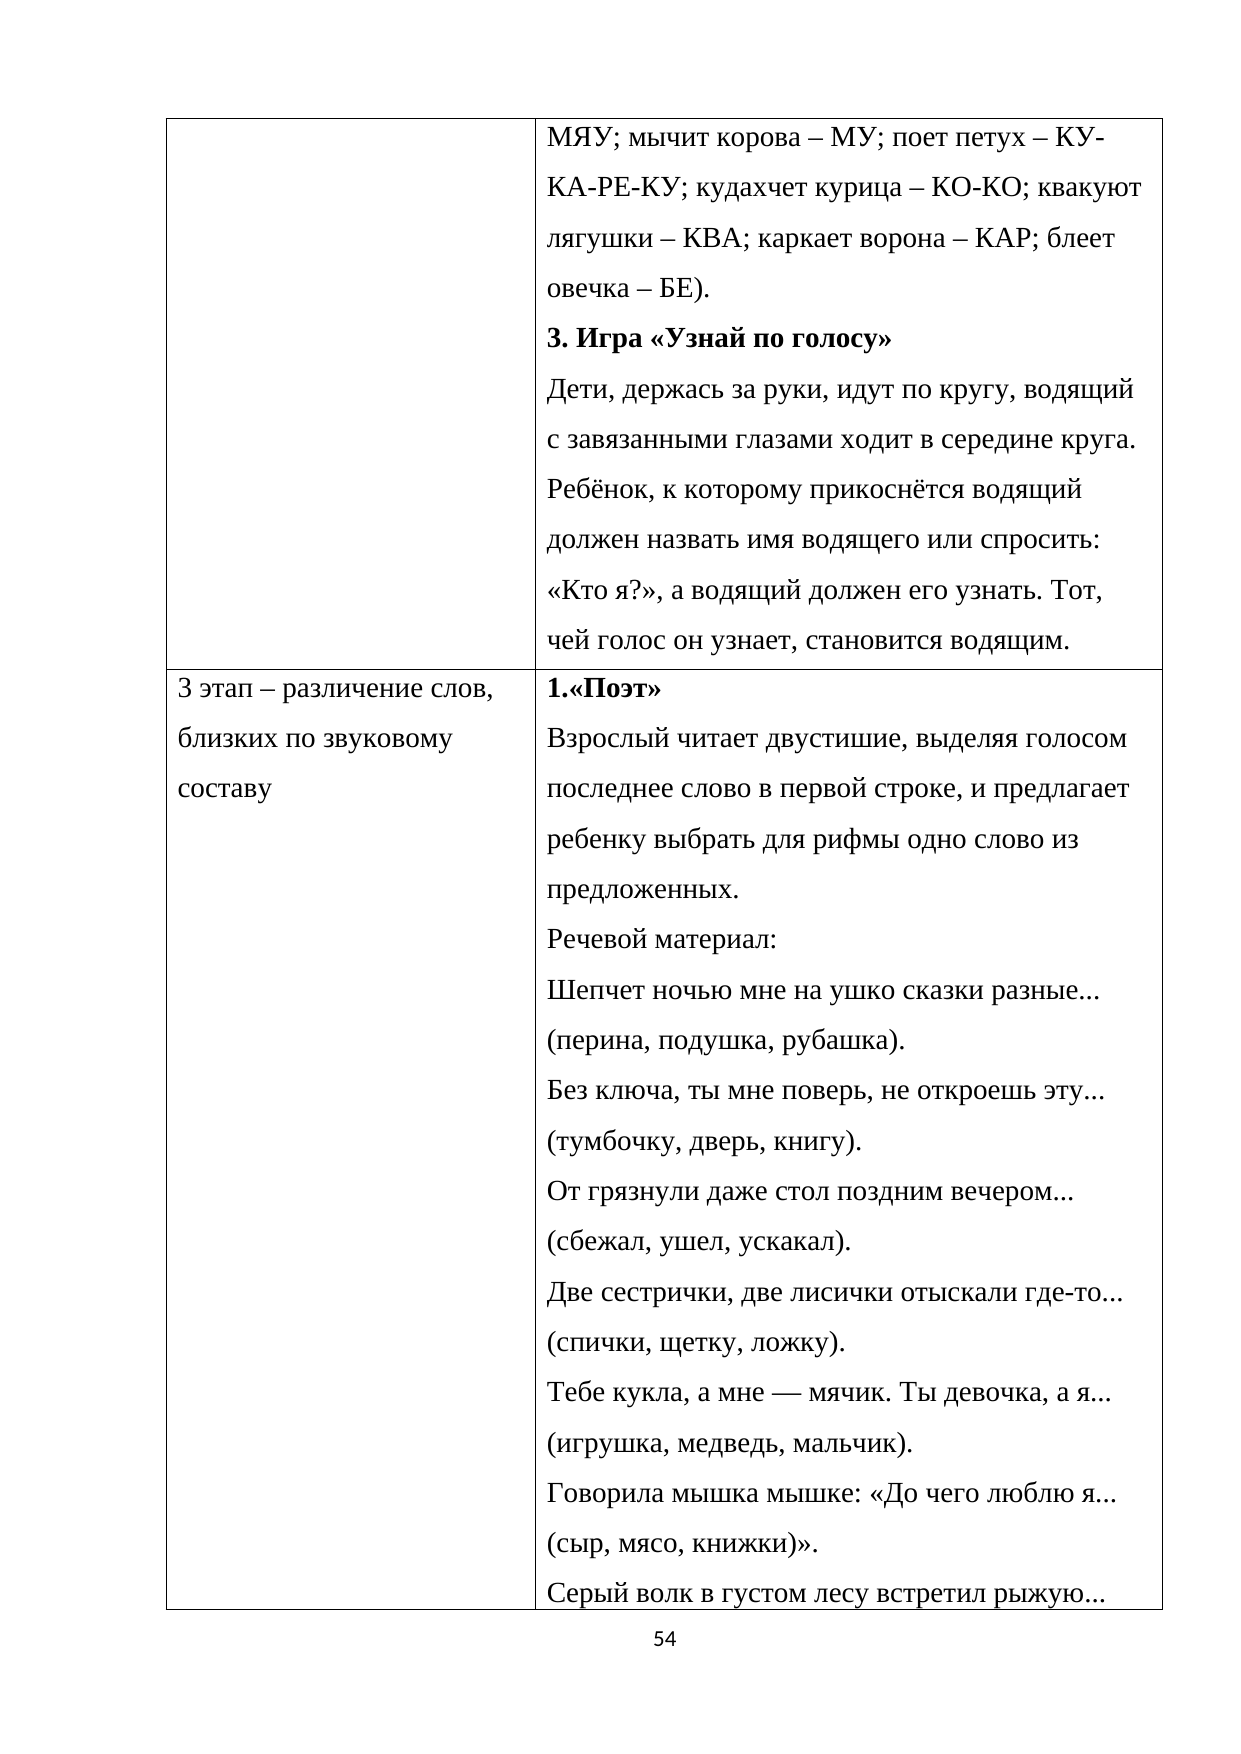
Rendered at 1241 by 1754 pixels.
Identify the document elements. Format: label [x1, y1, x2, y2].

table_cell [536, 670, 1162, 1609]
table_cell [167, 119, 535, 669]
table_cell [536, 119, 1162, 669]
table_cell [167, 670, 535, 1609]
